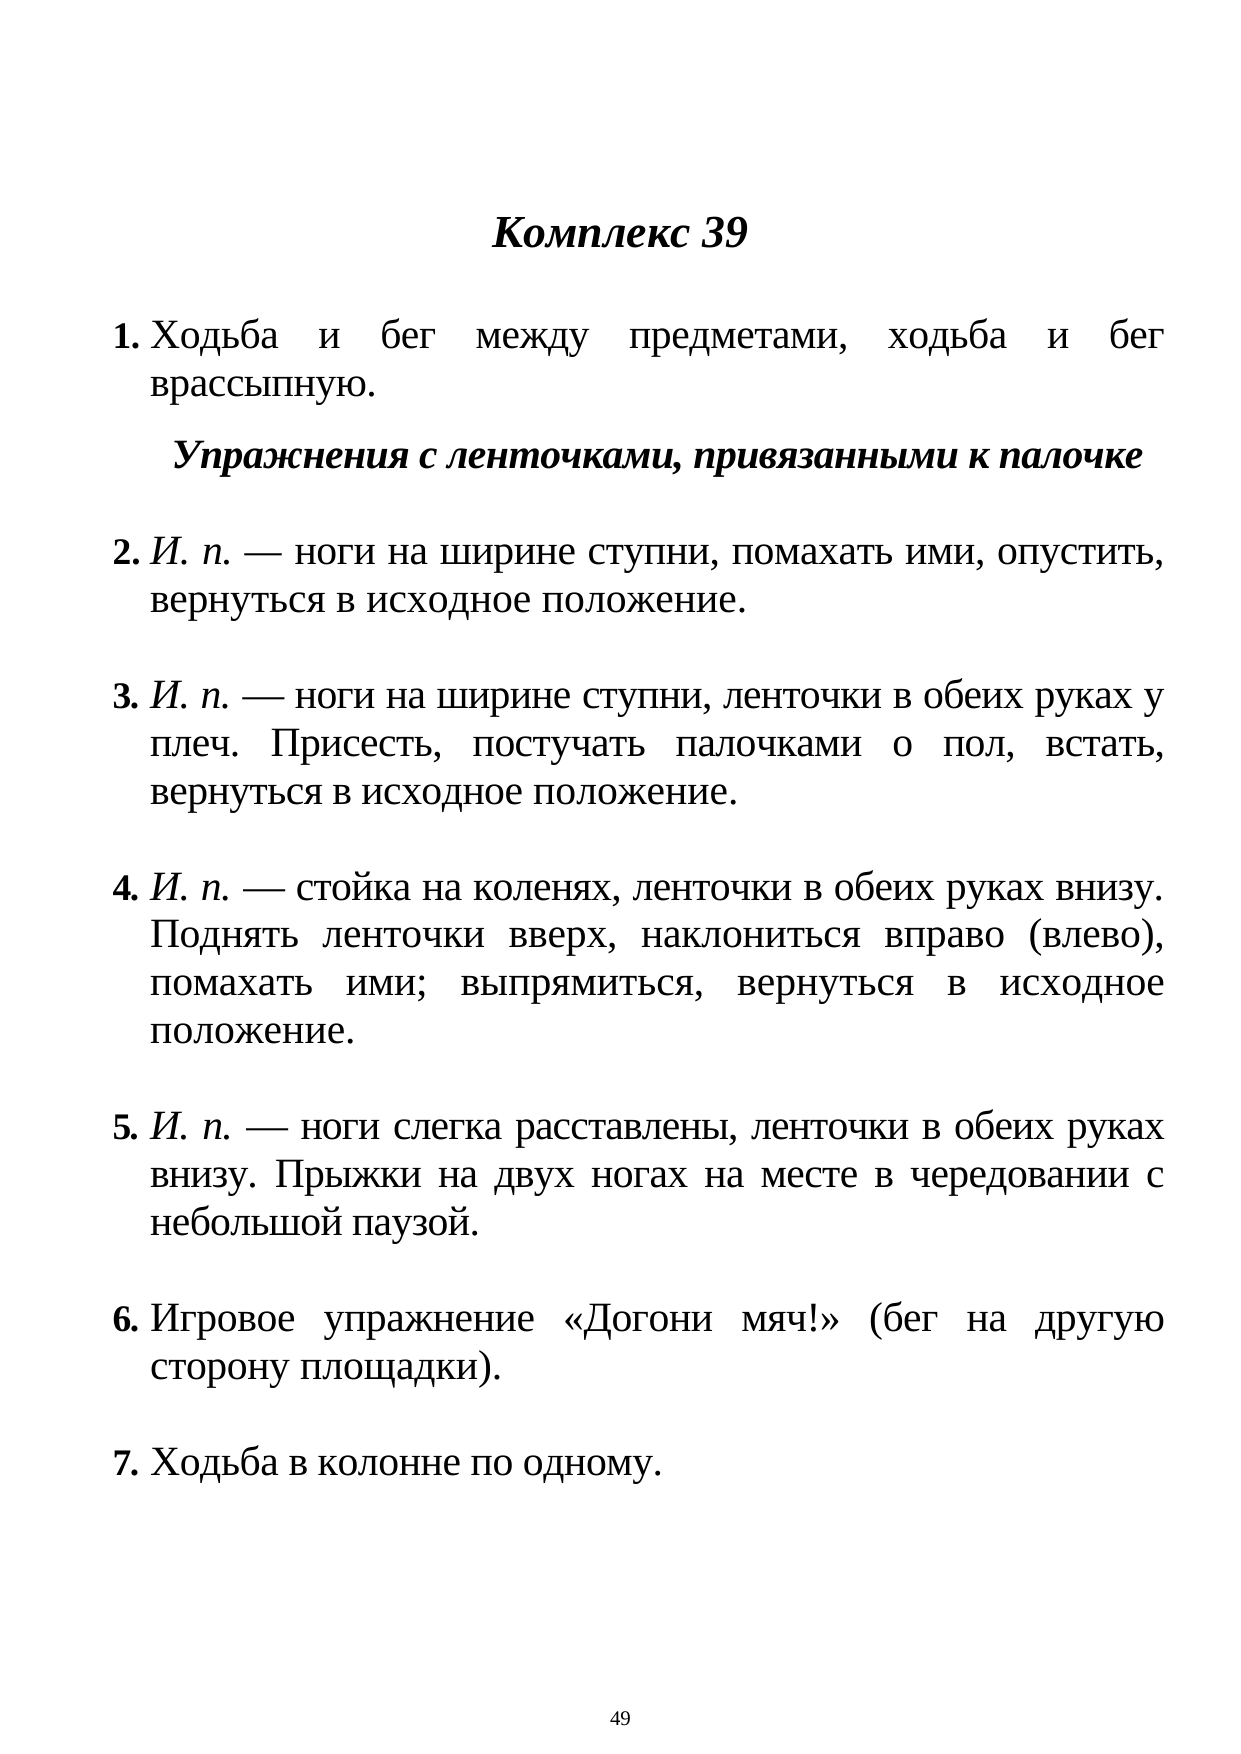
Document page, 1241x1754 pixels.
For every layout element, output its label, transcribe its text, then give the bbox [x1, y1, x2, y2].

list И. п. — ноги на ширине ступни, ленточки в обеих руках у плеч. Присесть, постучать палочками о пол, встать, вернуться в исходное положение. [112, 669, 1165, 813]
list Игровое упражнение «Догони мяч!» (бег на другую сторону площадки). [112, 1292, 1165, 1388]
text Комплекс 39 [75, 204, 1165, 257]
list И. п. — ноги на ширине ступни, помахать ими, опустить, вернуться в исходное положение. [112, 526, 1165, 621]
list Ходьба и бег между предметами, ходьба и бег врассыпную. [112, 310, 1165, 430]
list И. п. — стойка на коленях, ленточки в обеих руках внизу. Поднять ленточки вверх, наклониться вправо (влево), помахать ими; выпрямиться, вернуться в исходное положение. [112, 861, 1165, 1053]
text Упражнения с ленточками, привязанными к палочке [150, 430, 1165, 478]
list И. п. — ноги слегка расставлены, ленточки в обеих руках внизу. Прыжки на двух ногах на месте в чередовании с небольшой паузой. [112, 1101, 1165, 1244]
list Ходьба в колонне по одному. [112, 1436, 1165, 1484]
